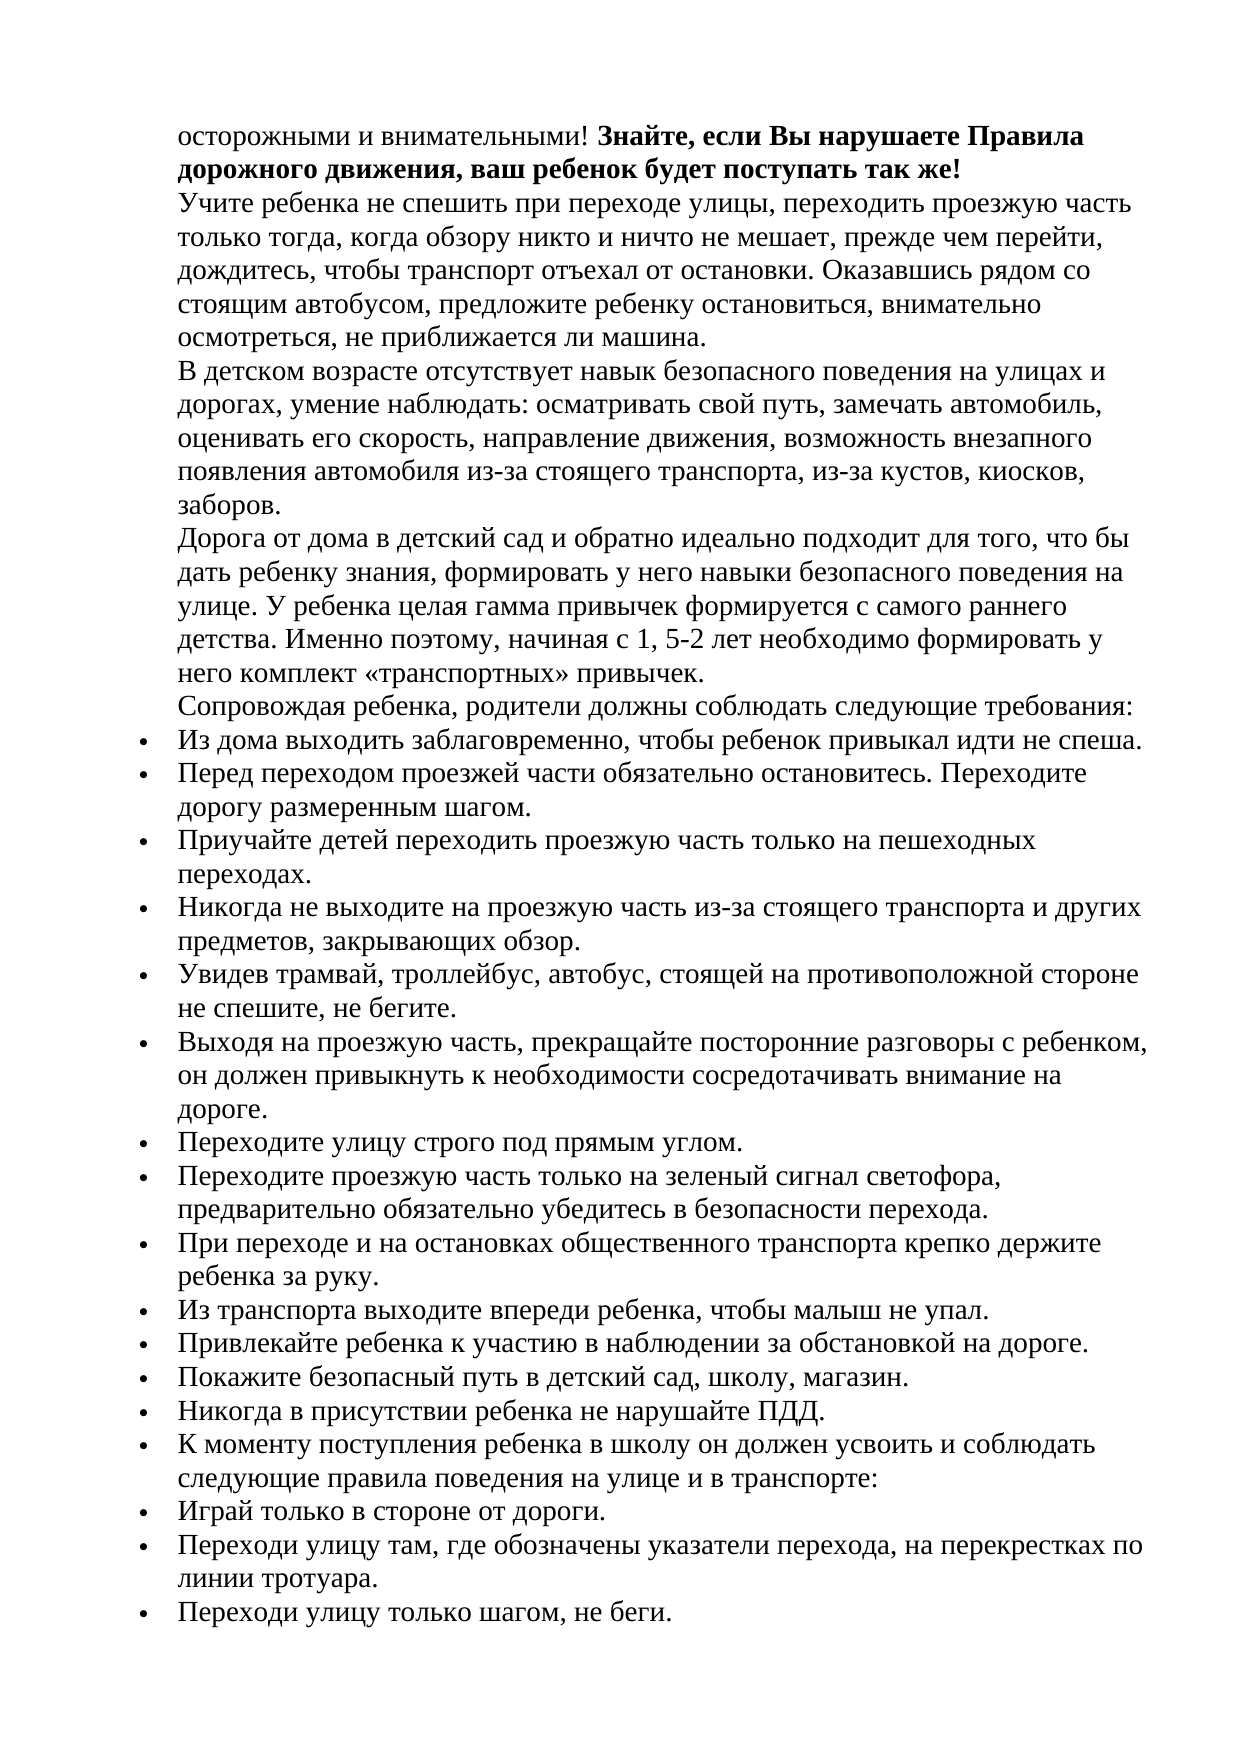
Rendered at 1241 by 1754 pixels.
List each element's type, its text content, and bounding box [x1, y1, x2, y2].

text Сопровождая ребенка, родители должны соблюдать следующие требования: [177, 688, 1152, 722]
list Переходи улицу только шагом, не беги. [140, 1594, 1152, 1627]
text В детском возрасте отсутствует навык безопасного поведения на улицах и дорогах, умение наблюдать: осматривать свой путь, замечать автомобиль, оценивать его скорость, направление движения, возможность внезапного появления автомобиля из-за стоящего транспорта, из-за кустов, киосков, заборов. [177, 353, 1152, 521]
list Переходи улицу там, где обозначены указатели перехода, на перекрестках по линии тротуара. [140, 1527, 1152, 1594]
list Переходите проезжую часть только на зеленый сигнал светофора, предварительно обязательно убедитесь в безопасности перехода. [140, 1158, 1152, 1225]
list Никогда в присутствии ребенка не нарушайте ПДД. [140, 1393, 1152, 1426]
list Из дома выходить заблаговременно, чтобы ребенок привыкал идти не спеша. [140, 722, 1152, 755]
list При переходе и на остановках общественного транспорта крепко держите ребенка за руку. [140, 1225, 1152, 1292]
list К моменту поступления ребенка в школу он должен усвоить и соблюдать следующие правила поведения на улице и в транспорте: [140, 1426, 1152, 1493]
list Переходите улицу строго под прямым углом. [140, 1124, 1152, 1158]
list Перед переходом проезжей части обязательно остановитесь. Переходите дорогу размеренным шагом. [140, 755, 1152, 822]
list Из транспорта выходите впереди ребенка, чтобы малыш не упал. [140, 1292, 1152, 1326]
list Покажите безопасный путь в детский сад, школу, магазин. [140, 1359, 1152, 1393]
list Играй только в стороне от дороги. [140, 1493, 1152, 1527]
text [177, 118, 1152, 185]
text Дорога от дома в детский сад и обратно идеально подходит для того, что бы дать ребенку знания, формировать у него навыки безопасного поведения на улице. У ребенка целая гамма привычек формируется с самого раннего детства. Именно поэтому, начиная с 1, 5-2 лет необходимо формировать у него комплект «транспортных» привычек. [177, 521, 1152, 688]
text Учите ребенка не спешить при переходе улицы, переходить проезжую часть только тогда, когда обзору никто и ничто не мешает, прежде чем перейти, дождитесь, чтобы транспорт отъехал от остановки. Оказавшись рядом со стоящим автобусом, предложите ребенку остановиться, внимательно осмотреться, не приближается ли машина. [177, 185, 1152, 353]
list Никогда не выходите на проезжую часть из-за стоящего транспорта и других предметов, закрывающих обзор. [140, 889, 1152, 957]
list Привлекайте ребенка к участию в наблюдении за обстановкой на дороге. [140, 1326, 1152, 1359]
list Увидев трамвай, троллейбус, автобус, стоящей на противоположной стороне не спешите, не бегите. [140, 957, 1152, 1024]
list Выходя на проезжую часть, прекращайте посторонние разговоры с ребенком, он должен привыкнуть к необходимости сосредотачивать внимание на дороге. [140, 1024, 1152, 1124]
list Приучайте детей переходить проезжую часть только на пешеходных переходах. [140, 822, 1152, 889]
